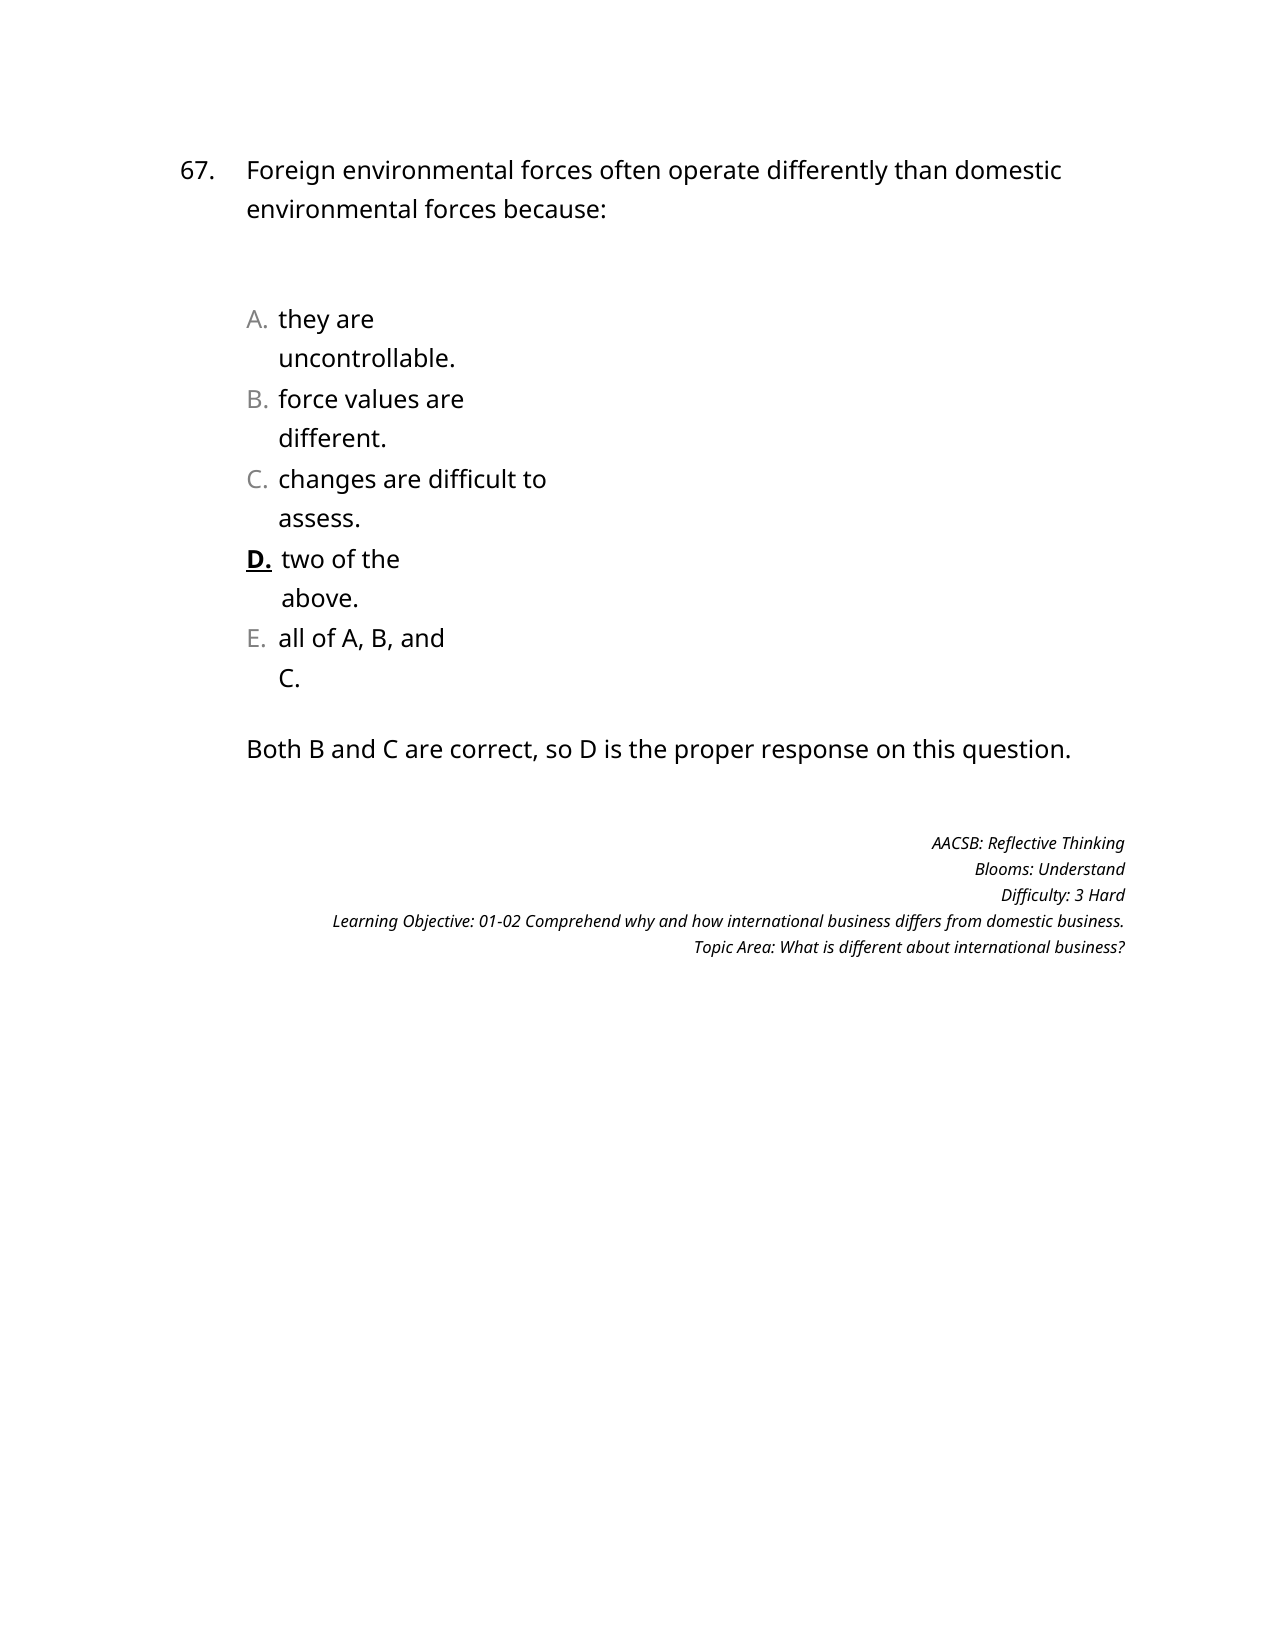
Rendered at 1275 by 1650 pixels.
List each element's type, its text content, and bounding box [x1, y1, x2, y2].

table_header 67. [180, 153, 246, 803]
table_header AACSB: Reflective Thinking Blooms: Understand Difficulty: 3 Hard Learning Objective: 01-02 Comprehend why and how international business differs from domestic business. Topic Area: What is different about international business? [180, 832, 1125, 995]
table_header Foreign environmental forces often operate differently than domestic environmental forces because: Both B and C are correct, so D is the proper response on this question. [246, 153, 1125, 803]
